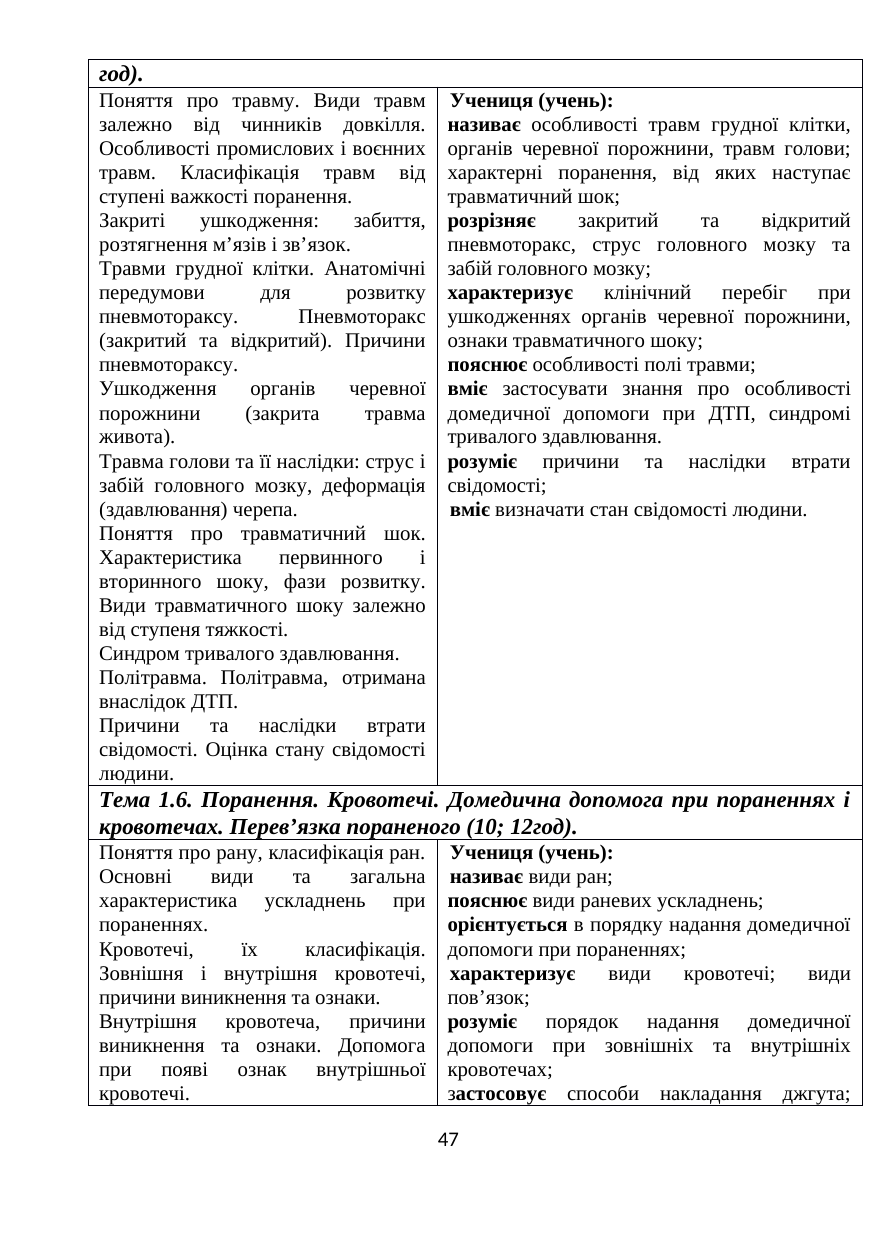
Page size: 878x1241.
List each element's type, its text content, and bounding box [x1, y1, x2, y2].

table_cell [89, 840, 437, 1105]
table_cell Учениця (учень): називає особливості травм грудної клітки, органів черевної порожнини, травм голови; характерні поранення, від яких наступає травматичний шок; розрізняє закритий та відкритий пневмоторакс, струс головного мозку та забій головного мозку; характеризує клінічний перебіг при ушкодженнях органів черевної порожнини, ознаки травматичного шоку; пояснює особливості полі травми; вміє застосувати знання про особливості домедичної допомоги при ДТП, синдромі тривалого здавлювання. розуміє причини та наслідки втрати свідомості; вміє визначати стан свідомості людини. [438, 88, 862, 785]
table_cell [438, 840, 862, 1105]
table_cell Поняття про травму. Види травм залежно від чинників довкілля. Особливості промислових і воєнних травм. Класифікація травм від ступені важкості поранення. Закриті ушкодження: забиття, розтягнення м’язів і зв’язок. Травми грудної клітки. Анатомічні передумови для розвитку пневмотораксу. Пневмоторакс (закритий та відкритий). Причини пневмотораксу. Ушкодження органів черевної порожнини (закрита травма живота). Травма голови та її наслідки: струс і забій головного мозку, деформація (здавлювання) черепа. Поняття про травматичний шок. Характеристика первинного і вторинного шоку, фази розвитку. Види травматичного шоку залежно від ступеня тяжкості. Синдром тривалого здавлювання. Політравма. Політравма, отримана внаслідок ДТП. Причини та наслідки втрати свідомості. Оцінка стану свідомості людини. [89, 88, 437, 785]
table_cell Тема 1.6. Поранення. Кровотечі. Домедична допомога при пораненнях і кровотечах. Перев’язка пораненого (10; 12год). [89, 786, 862, 839]
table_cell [89, 60, 862, 87]
